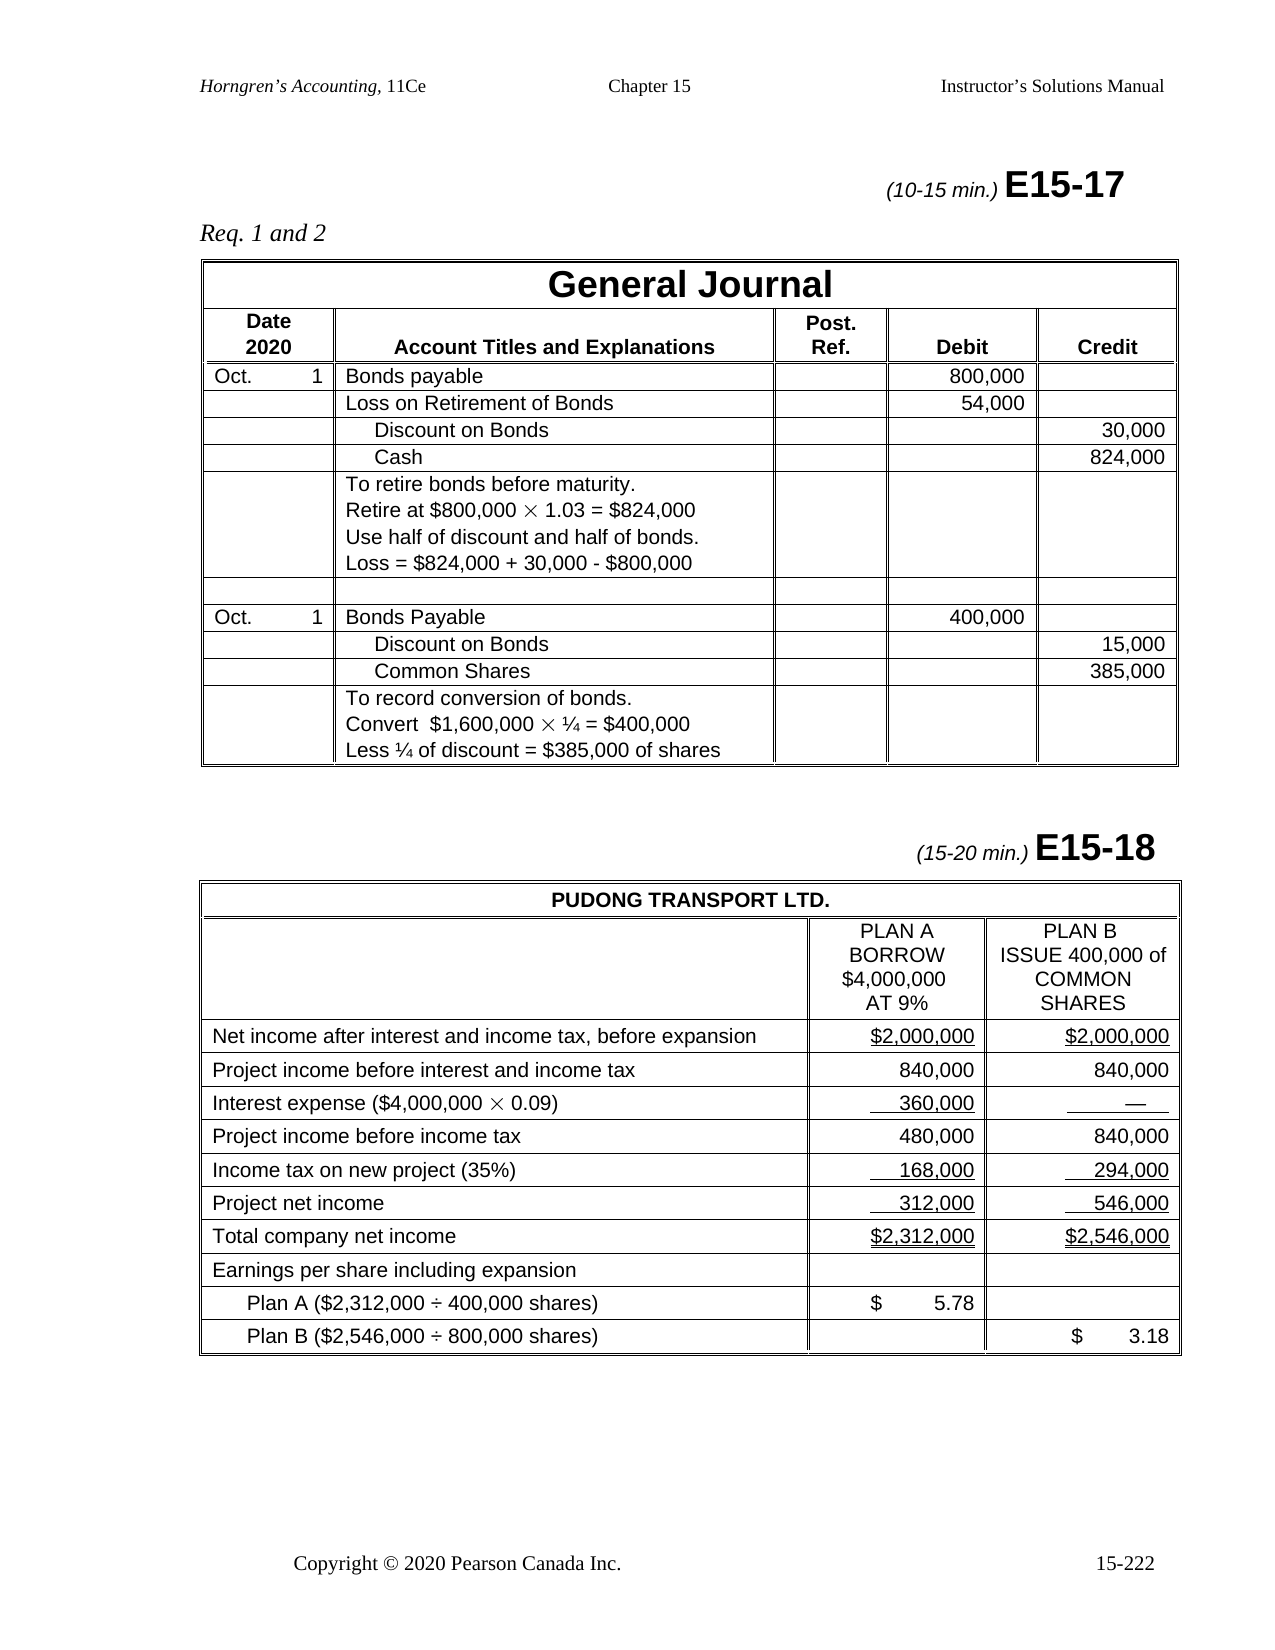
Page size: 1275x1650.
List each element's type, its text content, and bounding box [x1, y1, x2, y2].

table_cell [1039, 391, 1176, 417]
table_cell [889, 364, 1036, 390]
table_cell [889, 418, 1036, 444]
text (10-15 min.) E15-17 [450, 162, 1125, 206]
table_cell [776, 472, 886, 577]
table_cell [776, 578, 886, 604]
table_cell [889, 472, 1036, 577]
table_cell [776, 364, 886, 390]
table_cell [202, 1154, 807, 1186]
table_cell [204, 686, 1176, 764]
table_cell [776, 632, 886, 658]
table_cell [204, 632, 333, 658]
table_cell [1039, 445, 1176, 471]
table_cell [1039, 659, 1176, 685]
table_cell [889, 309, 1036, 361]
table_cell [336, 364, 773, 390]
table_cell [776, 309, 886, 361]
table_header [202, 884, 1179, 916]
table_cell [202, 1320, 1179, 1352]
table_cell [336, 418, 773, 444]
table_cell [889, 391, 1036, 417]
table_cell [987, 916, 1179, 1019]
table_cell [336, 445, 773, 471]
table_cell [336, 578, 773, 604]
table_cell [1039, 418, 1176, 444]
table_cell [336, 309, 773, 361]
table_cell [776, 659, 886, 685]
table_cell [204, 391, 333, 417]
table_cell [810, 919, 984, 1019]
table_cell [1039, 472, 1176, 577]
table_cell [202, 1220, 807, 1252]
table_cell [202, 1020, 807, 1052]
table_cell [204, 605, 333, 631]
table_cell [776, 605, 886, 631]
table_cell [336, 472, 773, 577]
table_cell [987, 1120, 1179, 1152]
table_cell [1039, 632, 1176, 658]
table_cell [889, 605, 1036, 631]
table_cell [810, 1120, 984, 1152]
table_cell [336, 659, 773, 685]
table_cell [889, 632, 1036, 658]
text Req. 1 and 2 [199, 218, 1174, 247]
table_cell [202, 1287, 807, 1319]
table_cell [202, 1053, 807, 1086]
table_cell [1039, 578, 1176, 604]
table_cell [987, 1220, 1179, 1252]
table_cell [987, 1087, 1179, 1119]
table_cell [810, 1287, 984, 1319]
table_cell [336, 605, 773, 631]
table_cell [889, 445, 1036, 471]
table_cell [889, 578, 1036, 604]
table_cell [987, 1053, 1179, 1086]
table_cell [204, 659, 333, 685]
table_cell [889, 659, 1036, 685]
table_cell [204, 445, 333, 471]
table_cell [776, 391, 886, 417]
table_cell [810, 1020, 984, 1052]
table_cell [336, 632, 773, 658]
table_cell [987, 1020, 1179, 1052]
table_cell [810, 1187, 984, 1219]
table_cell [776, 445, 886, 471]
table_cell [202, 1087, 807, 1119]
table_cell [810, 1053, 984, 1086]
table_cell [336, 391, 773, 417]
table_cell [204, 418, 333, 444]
text (15-20 min.) E15-18 [187, 825, 1174, 868]
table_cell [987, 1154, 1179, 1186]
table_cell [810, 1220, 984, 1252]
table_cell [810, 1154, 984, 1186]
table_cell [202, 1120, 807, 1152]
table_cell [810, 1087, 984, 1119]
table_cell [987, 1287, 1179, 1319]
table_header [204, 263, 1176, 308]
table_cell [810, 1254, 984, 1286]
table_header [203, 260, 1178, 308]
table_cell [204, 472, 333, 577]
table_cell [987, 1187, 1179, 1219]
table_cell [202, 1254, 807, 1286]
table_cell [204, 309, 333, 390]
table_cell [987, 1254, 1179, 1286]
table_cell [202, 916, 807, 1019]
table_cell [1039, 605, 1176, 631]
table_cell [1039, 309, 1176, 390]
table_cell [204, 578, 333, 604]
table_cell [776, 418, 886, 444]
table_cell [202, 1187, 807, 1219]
